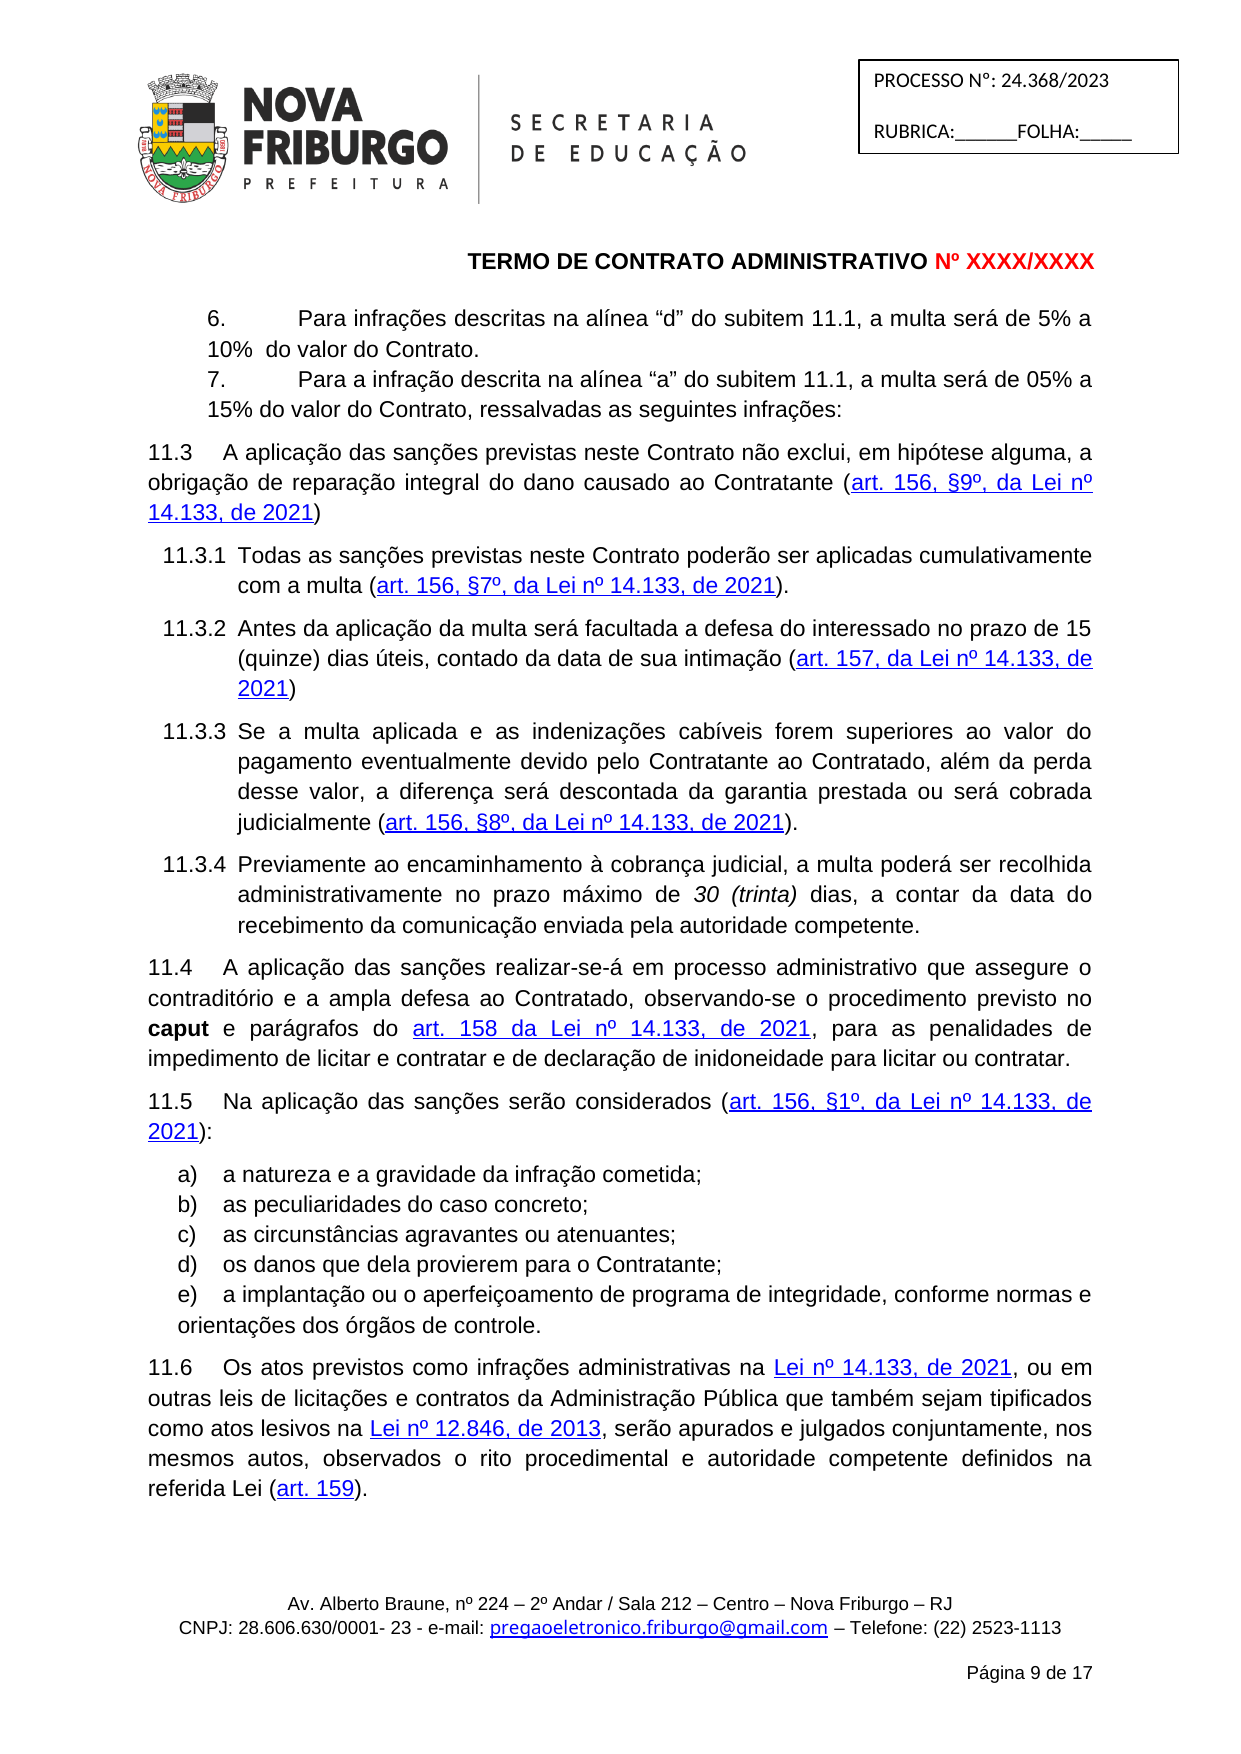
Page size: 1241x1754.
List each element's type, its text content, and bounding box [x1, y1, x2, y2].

list os danos que dela provierem para o Contratante; [177, 1251, 1092, 1278]
list A aplicação das sanções realizar-se-á em processo administrativo que assegure o contraditório e a ampla defesa ao Contratado, observando-se o procedimento previsto no caput e parágrafos do art. 158 da Lei nº 14.133, de 2021, para as penalidades de impedimento de licitar e contratar e de declaração de inidoneidade para licitar ou contratar. [148, 954, 1092, 1071]
list as circunstâncias agravantes ou atenuantes; [177, 1221, 1092, 1247]
list A aplicação das sanções previstas neste Contrato não exclui, em hipótese alguma, a obrigação de reparação integral do dano causado ao Contratante (art. 156, §9º, da Lei nº 14.133, de 2021) [148, 439, 1092, 526]
list Se a multa aplicada e as indenizações cabíveis forem superiores ao valor do pagamento eventualmente devido pelo Contratante ao Contratado, além da perda desse valor, a diferença será descontada da garantia prestada ou será cobrada judicialmente (art. 156, §8º, da Lei nº 14.133, de 2021). [162, 718, 1092, 835]
list Para infrações descritas na alínea “d” do subitem 11.1, a multa será de 5% a 10% do valor do Contrato. [207, 305, 1092, 362]
list Os atos previstos como infrações administrativas na Lei nº 14.133, de 2021, ou em outras leis de licitações e contratos da Administração Pública que também sejam tipificados como atos lesivos na Lei nº 12.846, de 2013, serão apurados e julgados conjuntamente, nos mesmos autos, observados o rito procedimental e autoridade competente definidos na referida Lei (art. 159). [148, 1354, 1092, 1502]
list a natureza e a gravidade da infração cometida; [177, 1161, 1092, 1187]
list Antes da aplicação da multa será facultada a defesa do interessado no prazo de 15 (quinze) dias úteis, contado da data de sua intimação (art. 157, da Lei nº 14.133, de 2021) [162, 615, 1092, 702]
list Para a infração descrita na alínea “a” do subitem 11.1, a multa será de 05% a 15% do valor do Contrato, ressalvadas as seguintes infrações: [207, 366, 1092, 422]
list a implantação ou o aperfeiçoamento de programa de integridade, conforme normas e orientações dos órgãos de controle. [177, 1281, 1092, 1338]
list Na aplicação das sanções serão considerados (art. 156, §1º, da Lei nº 14.133, de 2021): [148, 1088, 1092, 1144]
list Previamente ao encaminhamento à cobrança judicial, a multa poderá ser recolhida administrativamente no prazo máximo de 30 (trinta) dias, a contar da data do recebimento da comunicação enviada pela autoridade competente. [162, 851, 1092, 938]
list as peculiaridades do caso concreto; [177, 1191, 1092, 1217]
picture [109, 43, 782, 217]
list Todas as sanções previstas neste Contrato poderão ser aplicadas cumulativamente com a multa (art. 156, §7º, da Lei nº 14.133, de 2021). [162, 542, 1092, 598]
